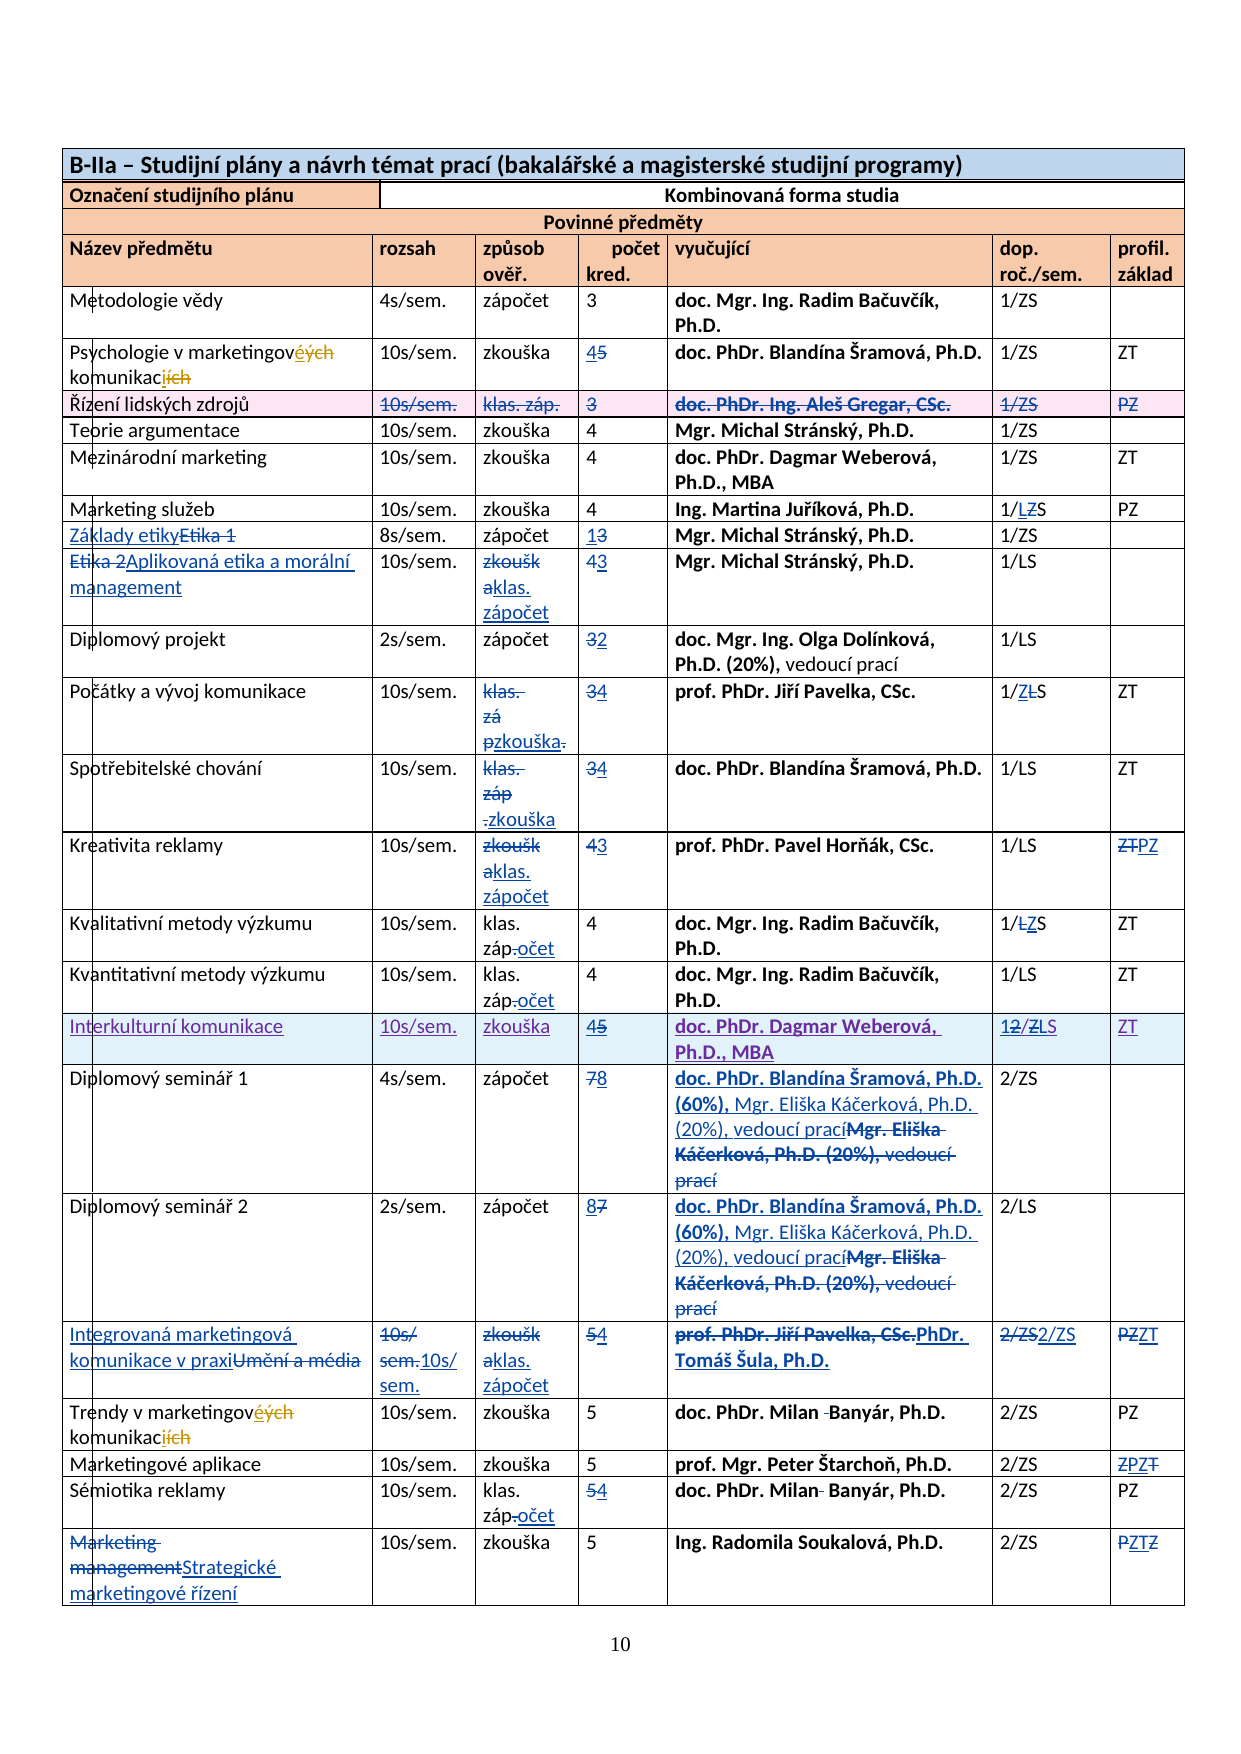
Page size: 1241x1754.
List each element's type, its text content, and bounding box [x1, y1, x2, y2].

table_cell doc. Mgr. Ing. Radim Bačuvčík, Ph.D. [668, 287, 992, 338]
table_cell [476, 755, 578, 831]
table_cell klas. záp [476, 1477, 578, 1528]
table_cell doc. PhDr. Dagmar Weberová, Ph.D., MBA [668, 444, 992, 495]
table_cell 1/ZS [993, 418, 1110, 443]
table_cell 4 [579, 496, 667, 521]
table_cell Teorie argumentace [93, 418, 372, 443]
table_cell [668, 1322, 992, 1398]
table_cell Povinné předměty [63, 209, 1184, 234]
table_cell 1/LS [993, 833, 1110, 909]
table_cell [1111, 1065, 1184, 1192]
table_cell klas. záp [476, 910, 578, 961]
table_cell [579, 549, 667, 625]
table_cell 4 [579, 418, 667, 443]
table_cell Trendy v marketingov komunikac [93, 1399, 372, 1450]
table_cell 2/ZS [993, 1065, 1110, 1192]
table_cell Kreativita reklamy [93, 833, 372, 909]
table_cell 1/ZS [993, 444, 1110, 495]
table_cell [1111, 549, 1184, 625]
table_cell Marketingové aplikace [93, 1451, 372, 1476]
table_cell [373, 1322, 475, 1398]
table_cell [63, 549, 92, 625]
table_cell [1111, 287, 1184, 338]
table_cell Sémiotika reklamy [93, 1477, 372, 1528]
table_cell ZT [1111, 444, 1184, 495]
table_cell 2/ZS [993, 1451, 1110, 1476]
table_cell ZT [1111, 678, 1184, 754]
table_cell dop. roč./sem. [993, 235, 1110, 286]
table_cell 1/LS [993, 549, 1110, 625]
table_cell Marketing služeb [93, 496, 372, 521]
table_cell Psychologie v marketingov komunikac [93, 339, 372, 390]
table_cell 5 [579, 1451, 667, 1476]
table_cell doc. PhDr. Blandína Šramová, Ph.D. [668, 755, 992, 831]
table_cell zápočet [476, 522, 578, 548]
table_cell 1/S [993, 678, 1110, 754]
table_cell profil. základ [1111, 235, 1184, 286]
table_cell [1111, 522, 1184, 548]
table_cell [476, 549, 578, 625]
table_cell 1/S [993, 496, 1110, 521]
table_cell 10s/sem. [373, 1451, 475, 1476]
table_cell zápočet [476, 626, 578, 677]
table_cell 4 [579, 444, 667, 495]
table_cell 4 [579, 962, 667, 1012]
table_cell Počátky a vývoj komunikace [93, 678, 372, 754]
table_cell 5 [579, 1529, 667, 1605]
table_cell 10s/sem. [373, 1399, 475, 1450]
table_cell Diplomový seminář 1 [63, 1065, 92, 1192]
table_cell 1/ZS [993, 287, 1110, 338]
table_cell [1111, 626, 1184, 677]
table_cell ZT [1111, 755, 1184, 831]
table_cell [1111, 1529, 1184, 1605]
table_cell Spotřebitelské chování [93, 755, 372, 831]
table_cell [1111, 833, 1184, 909]
table_cell [579, 1322, 667, 1398]
table_cell 8s/sem. [373, 522, 475, 548]
table_cell zkouška [476, 1529, 578, 1605]
table_cell 1/ZS [993, 522, 1110, 548]
table_cell [579, 833, 667, 909]
table_cell 2s/sem. [373, 626, 475, 677]
table_cell [93, 1529, 372, 1605]
table_cell klas. záp [476, 962, 578, 1012]
table_cell 10s/sem. [373, 496, 475, 521]
table_cell 5 [579, 1399, 667, 1450]
table_cell rozsah [373, 235, 475, 286]
table_cell 10s/sem. [373, 339, 475, 390]
table_cell [579, 626, 667, 677]
table_cell ZT [1111, 339, 1184, 390]
table_cell [579, 1194, 667, 1321]
table_cell Diplomový seminář 1 [93, 1065, 372, 1192]
table_cell doc. Mgr. Ing. Radim Bačuvčík, Ph.D. [668, 910, 992, 961]
table_cell 2s/sem. [373, 1194, 475, 1321]
table_cell doc. Mgr. Ing. Radim Bačuvčík, Ph.D. [668, 962, 992, 1012]
table_cell doc. PhDr. Milan Banyár, Ph.D. [668, 1399, 992, 1450]
table_cell 10s/sem. [373, 678, 475, 754]
table_cell 10s/sem. [373, 1529, 475, 1605]
table_cell [1111, 1194, 1184, 1321]
table_cell 10s/sem. [373, 444, 475, 495]
table_cell 10s/sem. [373, 755, 475, 831]
table_cell Kvalitativní metody výzkumu [93, 910, 372, 961]
table_cell Ing. Radomila Soukalová, Ph.D. [668, 1529, 992, 1605]
table_cell [63, 522, 92, 548]
table_cell [579, 755, 667, 831]
table_cell Kombinovaná forma studia [381, 183, 1184, 208]
table_cell zkouška [476, 1451, 578, 1476]
table_cell zápočet [476, 1065, 578, 1192]
table_cell PZ [1111, 1477, 1184, 1528]
table_cell zkouška [476, 339, 578, 390]
table_cell [1111, 1451, 1184, 1476]
table_cell PZ [1111, 1399, 1184, 1450]
table_cell 10s/sem. [373, 962, 475, 1012]
table_cell [476, 678, 578, 754]
table_cell 10s/sem. [373, 1477, 475, 1528]
table_cell zkouška [476, 418, 578, 443]
table_cell [668, 1194, 992, 1321]
table_cell prof. PhDr. Pavel Horňák, CSc. [668, 833, 992, 909]
table_cell Název předmětu [63, 235, 372, 286]
table_cell Kvantitativní metody výzkumu [93, 962, 372, 1012]
table_cell [63, 1322, 92, 1398]
table_cell Diplomový seminář 2 [63, 1194, 92, 1321]
table_cell [476, 1322, 578, 1398]
table_cell ZT [1111, 910, 1184, 961]
table_cell doc. Mgr. Ing. Olga Dolínková, Ph.D. (20%), vedoucí prací [668, 626, 992, 677]
table_cell [579, 1065, 667, 1192]
table_cell [668, 1065, 992, 1192]
table_cell způsob ověř. [476, 235, 578, 286]
table_cell Diplomový seminář 2 [93, 1194, 372, 1321]
table_cell 1/S [993, 910, 1110, 961]
table_cell Diplomový projekt [63, 626, 372, 677]
table_cell 3 [579, 287, 667, 338]
table_cell PZ [1111, 496, 1184, 521]
table_cell zápočet [476, 287, 578, 338]
table_cell Mgr. Michal Stránský, Ph.D. [668, 418, 992, 443]
table_cell [579, 522, 667, 548]
table_cell zkouška [476, 1399, 578, 1450]
table_cell [93, 522, 372, 548]
table_cell 2/ZS [993, 1399, 1110, 1450]
table_cell Mezinárodní marketing [63, 444, 372, 495]
table_cell zkouška [476, 496, 578, 521]
table_cell [1111, 1322, 1184, 1398]
table_cell [579, 339, 667, 390]
table_cell 4s/sem. [373, 1065, 475, 1192]
table_cell [1111, 418, 1184, 443]
table_cell vyučující [668, 235, 992, 286]
table_cell 2/LS [993, 1194, 1110, 1321]
table_cell 1/LS [993, 755, 1110, 831]
table_cell doc. PhDr. Milan Banyár, Ph.D. [668, 1477, 992, 1528]
table_cell Sémiotika reklamy [63, 1477, 92, 1528]
table_cell 1/LS [993, 962, 1110, 1012]
table_cell 10s/sem. [373, 910, 475, 961]
table_cell Kreativita reklamy [63, 833, 92, 909]
table_cell 10s/sem. [373, 418, 475, 443]
table_cell [579, 678, 667, 754]
table_cell 10s/sem. [373, 549, 475, 625]
table_cell 4s/sem. [373, 287, 475, 338]
table_cell 1/ZS [993, 339, 1110, 390]
table_cell [993, 1322, 1110, 1398]
table_cell [93, 549, 372, 625]
table_cell [63, 1529, 92, 1605]
table_cell prof. PhDr. Jiří Pavelka, CSc. [668, 678, 992, 754]
table_cell Mgr. Michal Stránský, Ph.D. [668, 522, 992, 548]
table_cell prof. Mgr. Peter Štarchoň, Ph.D. [668, 1451, 992, 1476]
table_cell Metodologie vědy [63, 287, 372, 338]
table_cell [579, 1477, 667, 1528]
table_cell Spotřebitelské chování [63, 755, 92, 831]
table_cell Označení studijního plánu [63, 183, 379, 208]
table_cell doc. PhDr. Blandína Šramová, Ph.D. [668, 339, 992, 390]
table_cell [93, 1322, 372, 1398]
table_cell 1/LS [993, 626, 1110, 677]
table_cell 2/ZS [993, 1529, 1110, 1605]
table_cell ZT [1111, 962, 1184, 1012]
table_cell 2/ZS [993, 1477, 1110, 1528]
table_header B-IIa – Studijní plány a návrh témat prací (bakalářské a magisterské studijní programy) [63, 149, 1184, 179]
table_cell Počátky a vývoj komunikace [63, 678, 92, 754]
table_cell zápočet [476, 1194, 578, 1321]
table_cell Mgr. Michal Stránský, Ph.D. [668, 549, 992, 625]
table_cell [476, 833, 578, 909]
table_cell Ing. Martina Juříková, Ph.D. [668, 496, 992, 521]
table_cell počet kred. [579, 235, 667, 286]
table_cell zkouška [476, 444, 578, 495]
table_cell 4 [579, 910, 667, 961]
table_cell 10s/sem. [373, 833, 475, 909]
